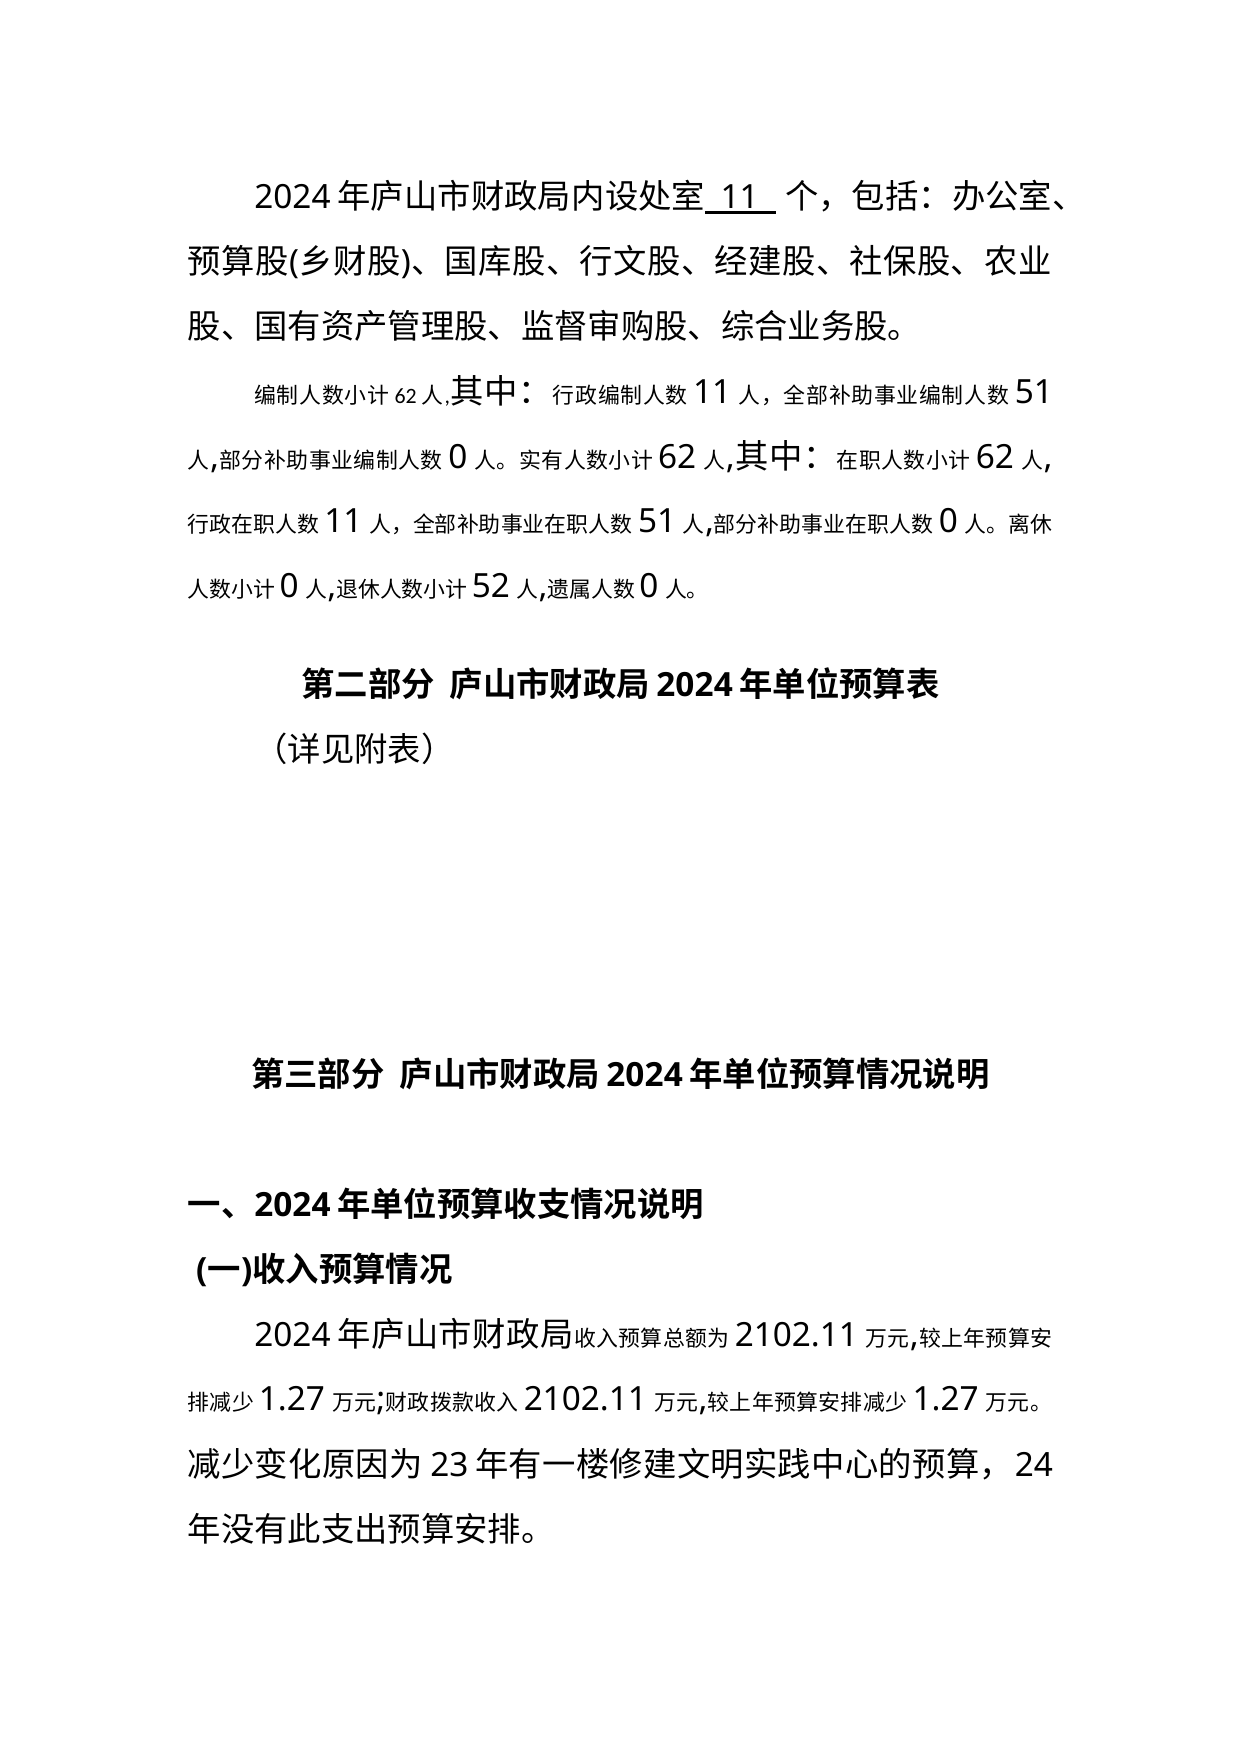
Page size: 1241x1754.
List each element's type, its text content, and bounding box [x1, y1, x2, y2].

text 第三部分 庐山市财政局2024年单位预算情况说明 [187, 1039, 1053, 1104]
text 一、2024年单位预算收支情况说明 [187, 1169, 1053, 1234]
text （详见附表） [187, 714, 1053, 779]
text 2024年庐山市财政局收入预算总额为2102.11万元,较上年预算安排减少1.27万元;财政拨款收入2102.11万元,较上年预算安排减少1.27万元。减少变化原因为23年有一楼修建文明实践中心的预算，24年没有此支出预算安排。 [187, 1299, 1053, 1559]
text 2024年庐山市财政局内设处室 11 个，包括：办公室、预算股(乡财股)、国库股、行文股、经建股、社保股、农业股、国有资产管理股、监督审购股、综合业务股。 [187, 162, 1053, 357]
text 第二部分 庐山市财政局2024年单位预算表 [187, 649, 1053, 714]
text (一)收入预算情况 [187, 1234, 1053, 1299]
text 编制人数小计62人,其中：行政编制人数11人，全部补助事业编制人数51人,部分补助事业编制人数0人。实有人数小计62人,其中：在职人数小计62人,行政在职人数11人，全部补助事业在职人数51人,部分补助事业在职人数0人。离休人数小计0人,退休人数小计52人,遗属人数0人。 [187, 357, 1053, 617]
